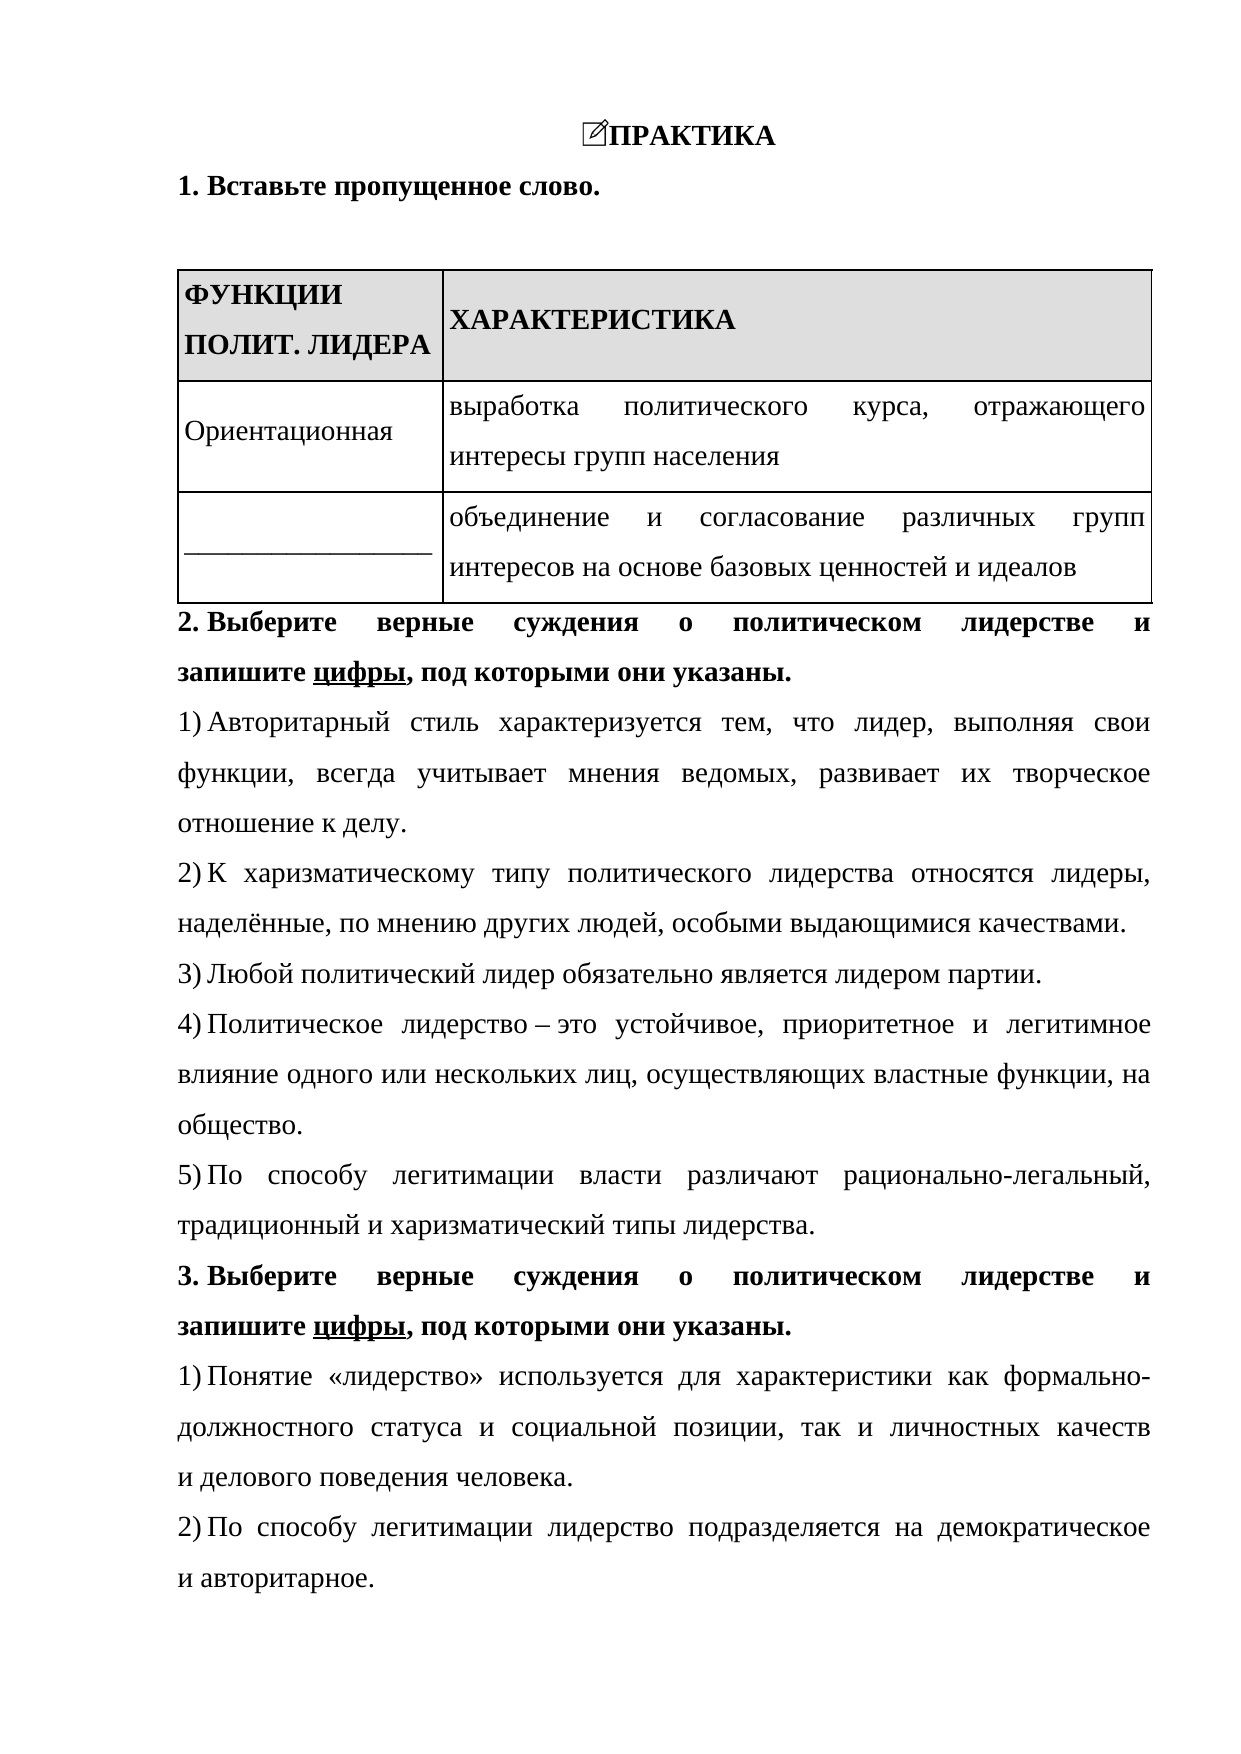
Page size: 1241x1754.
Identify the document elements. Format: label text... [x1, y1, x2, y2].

list По способу легитимации власти различают рационально-легальный, традиционный и харизматический типы лидерства. [177, 1157, 1152, 1241]
list Любой политический лидер обязательно является лидером партии. [177, 956, 1152, 989]
table_cell выработка политического курса, отражающего интересы групп населения [444, 382, 1151, 491]
list Вставьте пропущенное слово. [177, 168, 1152, 202]
table_cell Ориентационная [179, 382, 442, 491]
list Политическое лидерство – это устойчивое, приоритетное и легитимное влияние одного или нескольких лиц, осуществляющих властные функции, на общество. [177, 1006, 1152, 1140]
list Авторитарный стиль характеризуется тем, что лидер, выполняя свои функции, всегда учитывает мнения ведомых, развивает их творческое отношение к делу. [177, 704, 1152, 838]
list По способу легитимации лидерство подразделяется на демократическое и авторитарное. [177, 1509, 1152, 1593]
table_header ФУНКЦИИ ПОЛИТ. ЛИДЕРА [179, 271, 442, 380]
list К харизматическому типу политического лидерства относятся лидеры, наделённые, по мнению других людей, особыми выдающимися качествами. [177, 855, 1152, 939]
table_cell объединение и согласование различных групп интересов на основе базовых ценностей и идеалов [444, 493, 1151, 602]
list Понятие «лидерство» используется для характеристики как формально-должностного статуса и социальной позиции, так и личностных качеств и делового поведения человека. [177, 1358, 1152, 1493]
table_cell _________________ [179, 493, 442, 602]
list Выберите верные суждения о политическом лидерстве и запишите цифры, под которыми они указаны. [177, 1258, 1152, 1342]
table_header ХАРАКТЕРИСТИКА [444, 271, 1151, 380]
picture [582, 119, 609, 146]
text ПРАКТИКА [177, 118, 1152, 152]
list Выберите верные суждения о политическом лидерстве и запишите цифры, под которыми они указаны. [177, 604, 1152, 688]
